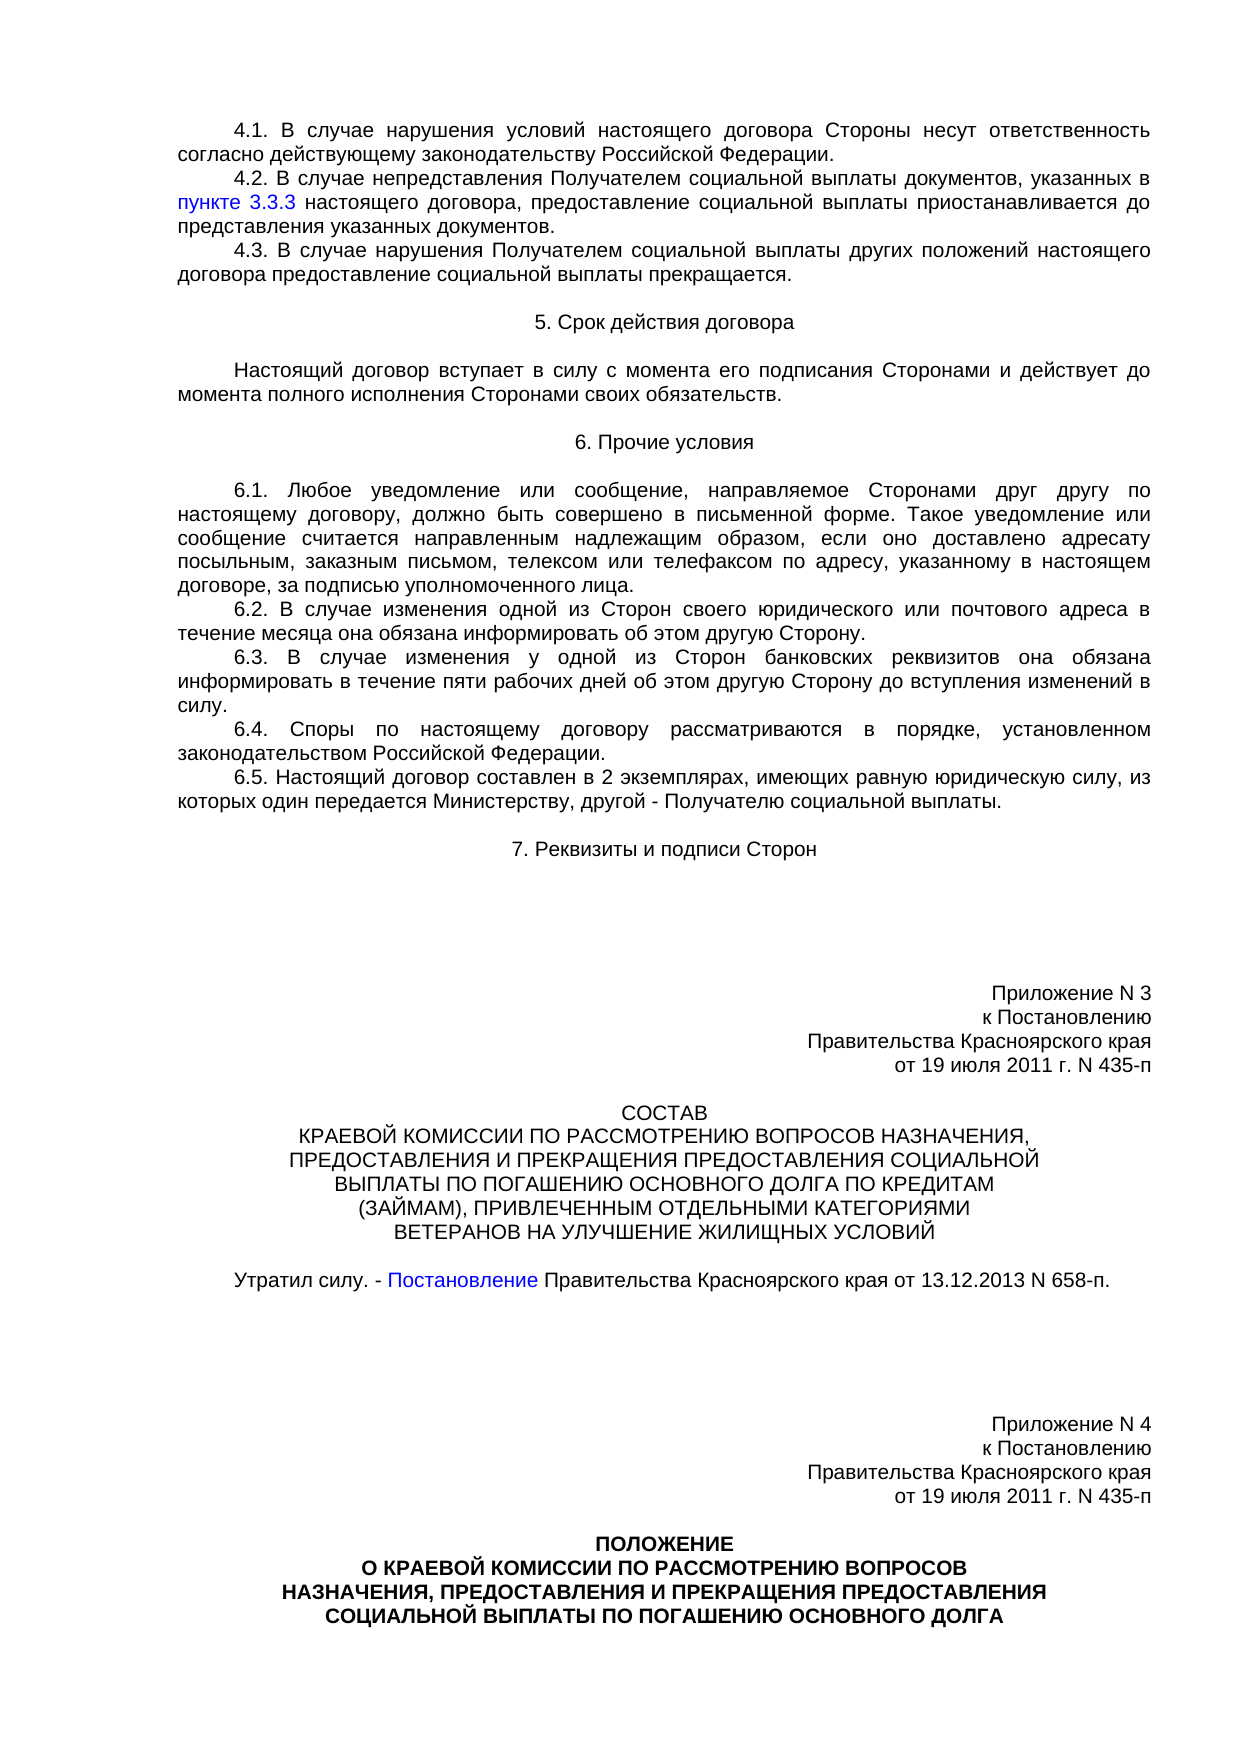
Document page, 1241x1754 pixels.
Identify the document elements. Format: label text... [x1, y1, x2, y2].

text ВЫПЛАТЫ ПО ПОГАШЕНИЮ ОСНОВНОГО ДОЛГА ПО КРЕДИТАМ [177, 1172, 1152, 1196]
text СОСТАВ [177, 1100, 1152, 1124]
text к Постановлению [177, 1004, 1152, 1028]
text ПОЛОЖЕНИЕ [177, 1532, 1152, 1556]
text от 19 июля . N 435-п [177, 1484, 1152, 1508]
text 5. Срок действия договора [177, 310, 1152, 334]
text Утратил силу. - Постановление Правительства Красноярского края от 13.12.2013 N 658-п. [177, 1268, 1152, 1292]
text 7. Реквизиты и подписи Сторон [177, 837, 1152, 861]
text О КРАЕВОЙ КОМИССИИ ПО РАССМОТРЕНИЮ ВОПРОСОВ [177, 1556, 1152, 1579]
text КРАЕВОЙ КОМИССИИ ПО РАССМОТРЕНИЮ ВОПРОСОВ НАЗНАЧЕНИЯ, [177, 1124, 1152, 1148]
text СОЦИАЛЬНОЙ ВЫПЛАТЫ ПО ПОГАШЕНИЮ ОСНОВНОГО ДОЛГА [177, 1603, 1152, 1627]
text Настоящий договор вступает в силу с момента его подписания Сторонами и действует до момента полного исполнения Сторонами своих обязательств. [177, 358, 1152, 406]
text Приложение N 4 [177, 1412, 1152, 1436]
text (ЗАЙМАМ), ПРИВЛЕЧЕННЫМ ОТДЕЛЬНЫМИ КАТЕГОРИЯМИ [177, 1196, 1152, 1220]
text 6. Прочие условия [177, 429, 1152, 453]
text к Постановлению [177, 1436, 1152, 1460]
text НАЗНАЧЕНИЯ, ПРЕДОСТАВЛЕНИЯ И ПРЕКРАЩЕНИЯ ПРЕДОСТАВЛЕНИЯ [177, 1579, 1152, 1603]
text ПРЕДОСТАВЛЕНИЯ И ПРЕКРАЩЕНИЯ ПРЕДОСТАВЛЕНИЯ СОЦИАЛЬНОЙ [177, 1148, 1152, 1172]
text от 19 июля . N 435-п [177, 1052, 1152, 1076]
text Правительства Красноярского края [177, 1028, 1152, 1052]
text 6.3. В случае изменения у одной из Сторон банковских реквизитов она обязана информировать в течение пяти рабочих дней об этом другую Сторону до вступления изменений в силу. [177, 645, 1152, 717]
text 6.1. Любое уведомление или сообщение, направляемое Сторонами друг другу по настоящему договору, должно быть совершено в письменной форме. Такое уведомление или сообщение считается направленным надлежащим образом, если оно доставлено адресату посыльным, заказным письмом, телексом или телефаксом по адресу, указанному в настоящем договоре, за подписью уполномоченного лица. [177, 477, 1152, 597]
text Правительства Красноярского края [177, 1460, 1152, 1484]
text 4.1. В случае нарушения условий настоящего договора Стороны несут ответственность согласно действующему законодательству Российской Федерации. [177, 118, 1152, 166]
text ВЕТЕРАНОВ НА УЛУЧШЕНИЕ ЖИЛИЩНЫХ УСЛОВИЙ [177, 1220, 1152, 1244]
text 6.5. Настоящий договор составлен в 2 экземплярах, имеющих равную юридическую силу, из которых один передается Министерству, другой - Получателю социальной выплаты. [177, 765, 1152, 813]
text 6.2. В случае изменения одной из Сторон своего юридического или почтового адреса в течение месяца она обязана информировать об этом другую Сторону. [177, 597, 1152, 645]
text 4.3. В случае нарушения Получателем социальной выплаты других положений настоящего договора предоставление социальной выплаты прекращается. [177, 238, 1152, 286]
text 6.4. Споры по настоящему договору рассматриваются в порядке, установленном законодательством Российской Федерации. [177, 717, 1152, 765]
text Приложение N 3 [177, 981, 1152, 1004]
text 4.2. В случае непредставления Получателем социальной выплаты документов, указанных в пункте 3.3.3 настоящего договора, предоставление социальной выплаты приостанавливается до представления указанных документов. [177, 166, 1152, 238]
